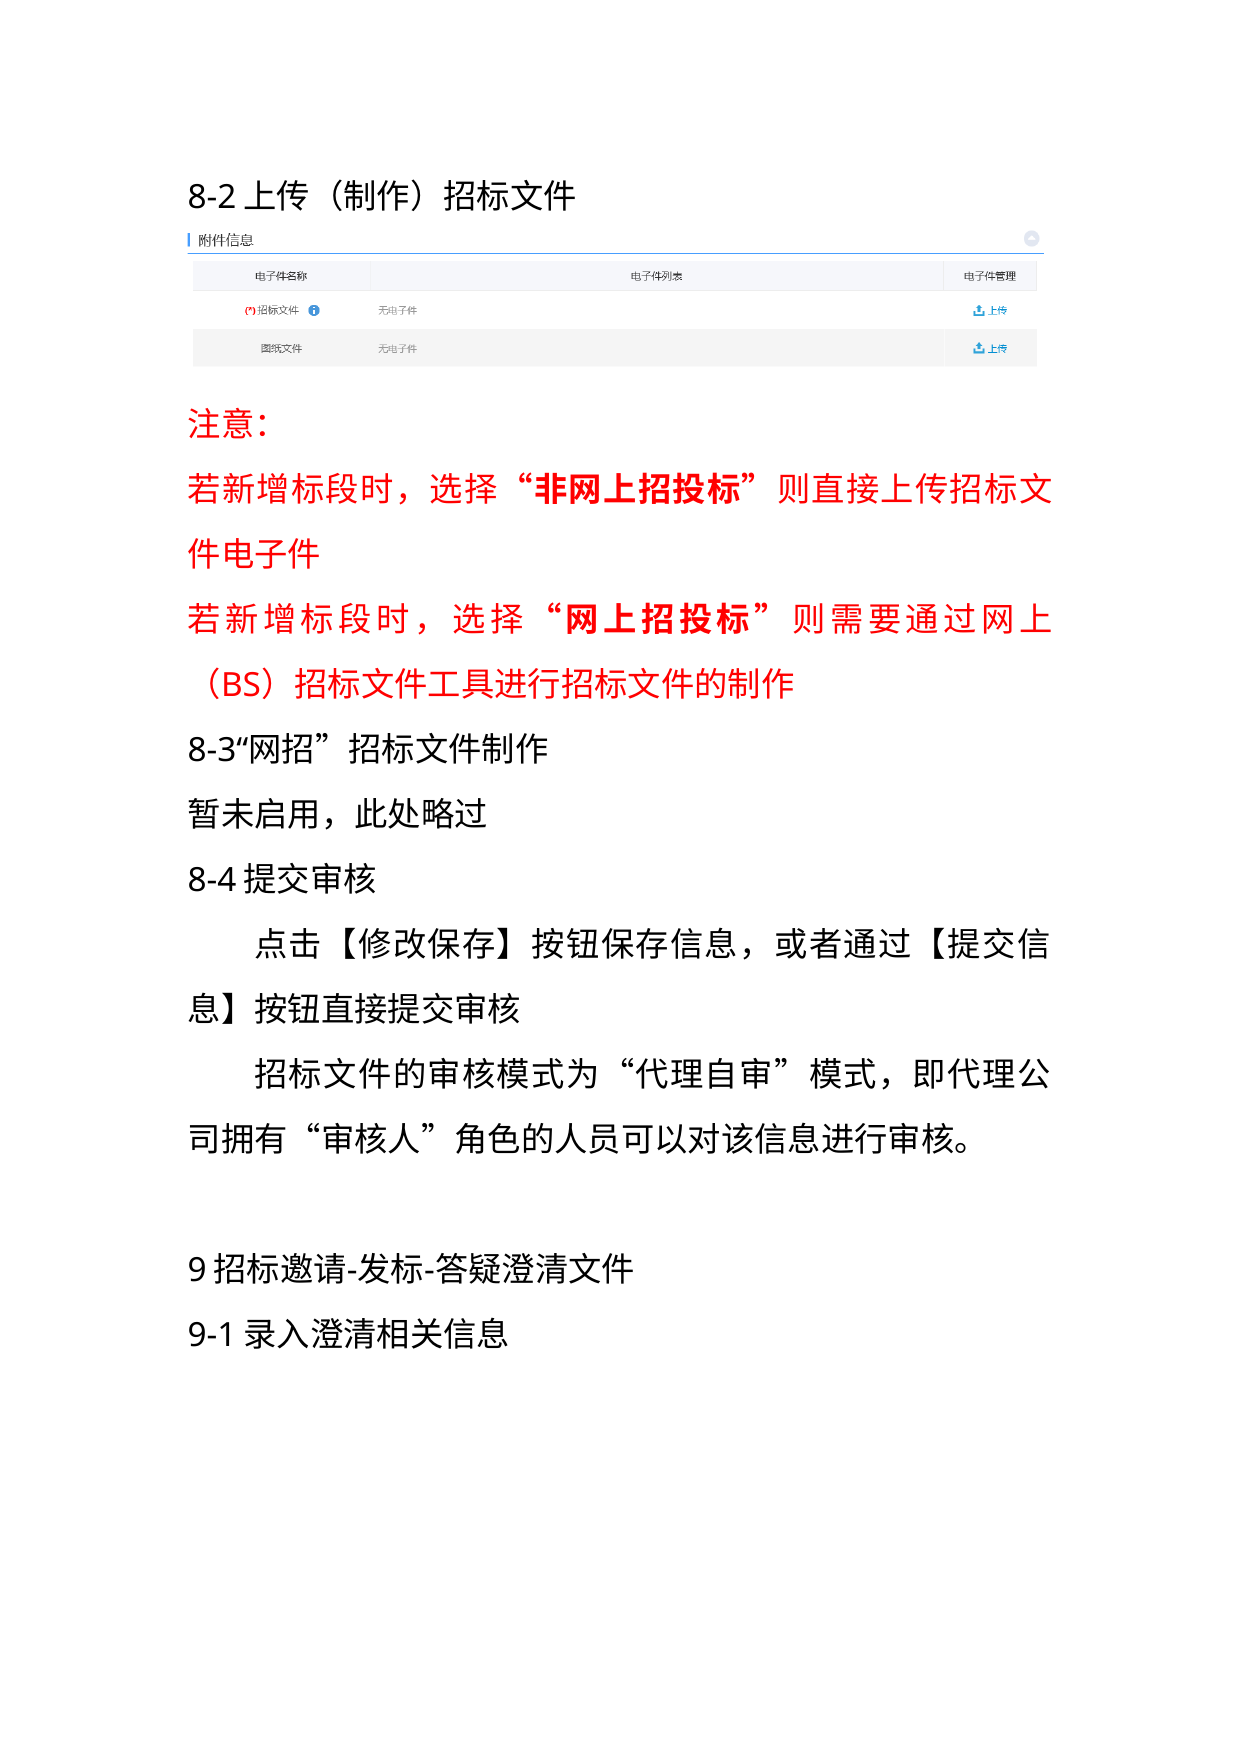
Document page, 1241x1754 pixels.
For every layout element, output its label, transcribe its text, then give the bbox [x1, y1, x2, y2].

text 点击【修改保存】按钮保存信息，或者通过【提交信息】按钮直接提交审核 [187, 909, 1053, 1039]
picture [187, 227, 1053, 385]
text 9招标邀请-发标-答疑澄清文件 [187, 1234, 1053, 1299]
text 8-2上传（制作）招标文件 [187, 162, 1053, 227]
text 8-3“网招”招标文件制作 [187, 714, 1053, 779]
text 8-4提交审核 [187, 844, 1053, 909]
text 9-1录入澄清相关信息 [187, 1299, 1053, 1364]
text 若新增标段时，选择“网上招投标”则需要通过网上（BS）招标文件工具进行招标文件的制作 [187, 584, 1053, 714]
text 暂未启用，此处略过 [187, 779, 1053, 844]
text 注意： [187, 389, 1053, 454]
text 招标文件的审核模式为“代理自审”模式，即代理公司拥有“审核人”角色的人员可以对该信息进行审核。 [187, 1039, 1053, 1169]
text 若新增标段时，选择“非网上招投标”则直接上传招标文件电子件 [187, 454, 1053, 584]
